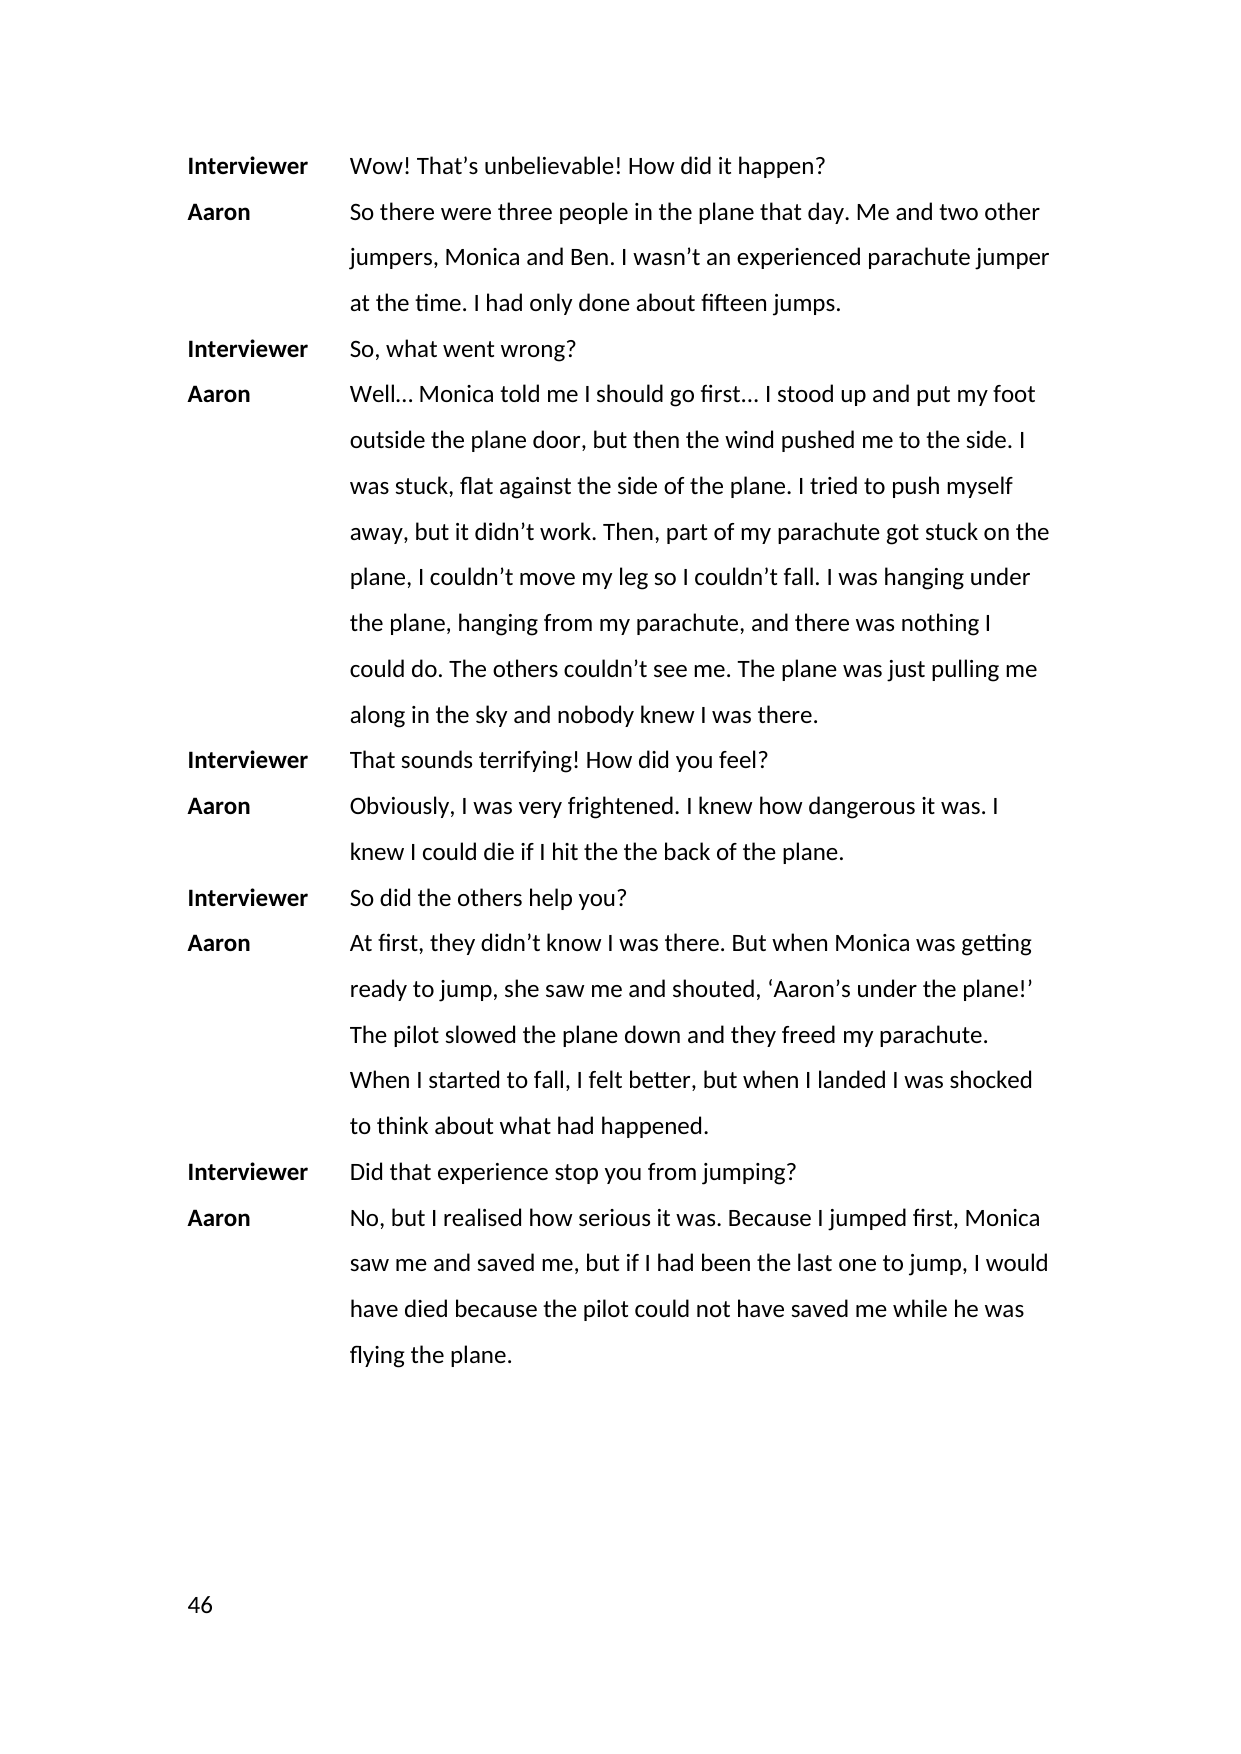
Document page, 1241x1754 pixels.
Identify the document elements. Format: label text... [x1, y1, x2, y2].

text Interviewer So, what went wrong? [187, 333, 1053, 363]
text Interviewer Wow! That’s unbelievable! How did it happen? [187, 150, 1053, 181]
text Aaron At first, they didn’t know I was there. But when Monica was getting ready to jump, she saw me and shouted, ‘Aaron’s under the plane!’ The pilot slowed the plane down and they freed my parachute. When I started to fall, I felt better, but when I landed I was shocked to think about what had happened. [187, 927, 1053, 1141]
text Aaron Well… Monica told me I should go first... I stood up and put my foot outside the plane door, but then the wind pushed me to the side. I was stuck, flat against the side of the plane. I tried to push myself away, but it didn’t work. Then, part of my parachute got stuck on the plane, I couldn’t move my leg so I couldn’t fall. I was hanging under the plane, hanging from my parachute, and there was nothing I could do. The others couldn’t see me. The plane was just pulling me along in the sky and nobody knew I was there. [187, 379, 1053, 729]
text Aaron No, but I realised how serious it was. Because I jumped first, Monica saw me and saved me, but if I had been the last one to jump, I would have died because the pilot could not have saved me while he was flying the plane. [187, 1202, 1053, 1369]
text Interviewer That sounds terrifying! How did you feel? [187, 744, 1053, 775]
text Aaron So there were three people in the plane that day. Me and two other jumpers, Monica and Ben. I wasn’t an experienced parachute jumper at the time. I had only done about fifteen jumps. [187, 196, 1053, 318]
text Interviewer So did the others help you? [187, 882, 1053, 912]
text Aaron Obviously, I was very frightened. I knew how dangerous it was. I knew I could die if I hit the the back of the plane. [187, 790, 1053, 866]
text Interviewer Did that experience stop you from jumping? [187, 1156, 1053, 1187]
